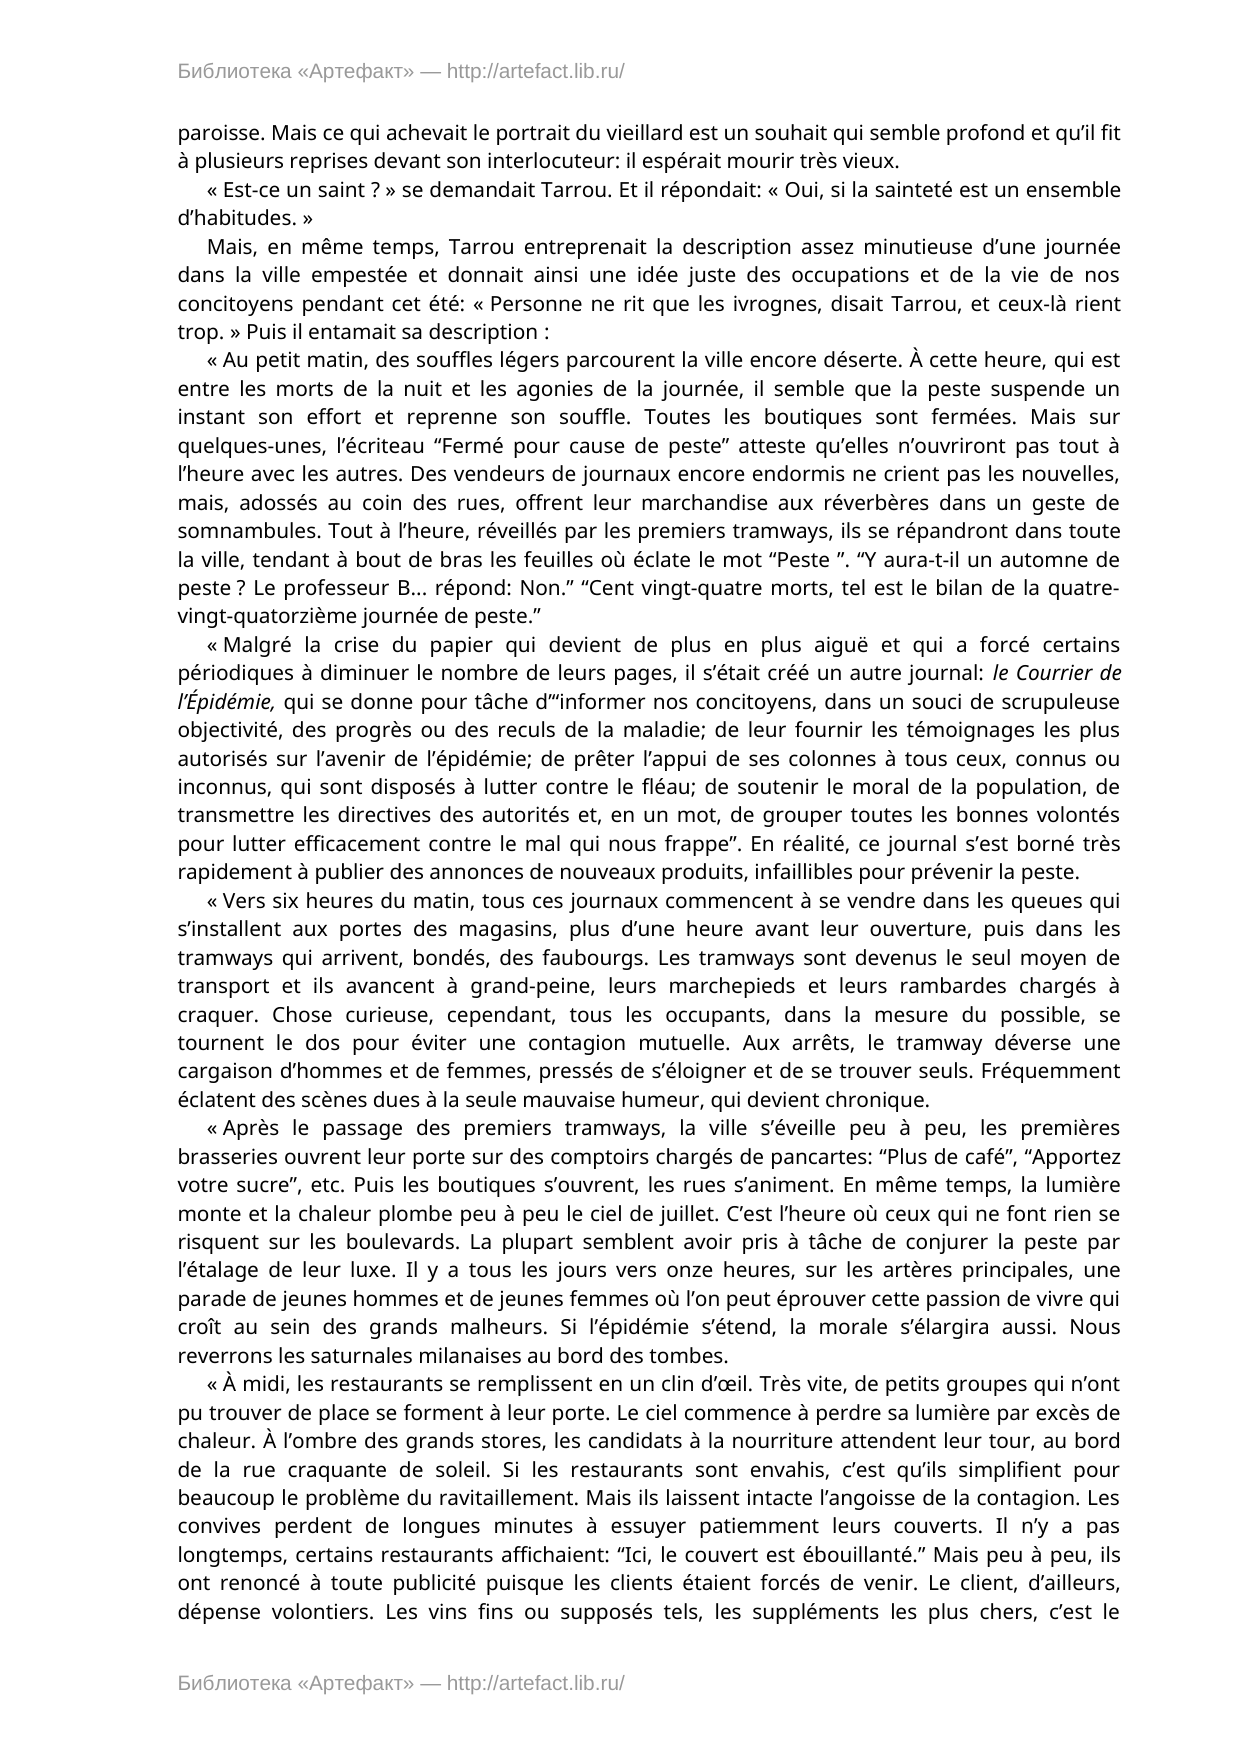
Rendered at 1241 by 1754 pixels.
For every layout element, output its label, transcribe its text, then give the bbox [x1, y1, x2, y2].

text « Malgré la crise du papier qui devient de plus en plus aiguë et qui a forcé certains périodiques à diminuer le nombre de leurs pages, il s’était créé un autre journal: le Courrier de l’Épidémie, qui se donne pour tâche d’“informer nos concitoyens, dans un souci de scrupuleuse objectivité, des progrès ou des reculs de la maladie; de leur fournir les témoignages les plus autorisés sur l’avenir de l’épidémie; de prêter l’appui de ses colonnes à tous ceux, connus ou inconnus, qui sont disposés à lutter contre le fléau; de soutenir le moral de la population, de transmettre les directives des autorités et, en un mot, de grouper toutes les bonnes volontés pour lutter efficacement contre le mal qui nous frappe”. En réalité, ce journal s’est borné très rapidement à publier des annonces de nouveaux produits, infaillibles pour prévenir la peste. [177, 630, 1122, 886]
text « Au petit matin, des souffles légers parcourent la ville encore déserte. À cette heure, qui est entre les morts de la nuit et les agonies de la journée, il semble que la peste suspende un instant son effort et reprenne son souffle. Toutes les boutiques sont fermées. Mais sur quelques-unes, l’écriteau “Fermé pour cause de peste” atteste qu’elles n’ouvriront pas tout à l’heure avec les autres. Des vendeurs de journaux encore endormis ne crient pas les nouvelles, mais, adossés au coin des rues, offrent leur marchandise aux réverbères dans un geste de somnambules. Tout à l’heure, réveillés par les premiers tramways, ils se répandront dans toute la ville, tendant à bout de bras les feuilles où éclate le mot “Peste ”. “Y aura-t-il un automne de peste ? Le professeur B... répond: Non.” “Cent vingt-quatre morts, tel est le bilan de la quatre-vingt-quatorzième journée de peste.” [177, 346, 1122, 630]
text Mais, en même temps, Tarrou entreprenait la description assez minutieuse d’une journée dans la ville empestée et donnait ainsi une idée juste des occupations et de la vie de nos concitoyens pendant cet été: « Personne ne rit que les ivrognes, disait Tarrou, et ceux-là rient trop. » Puis il entamait sa description : [177, 232, 1122, 346]
text « Vers six heures du matin, tous ces journaux commencent à se vendre dans les queues qui s’installent aux portes des magasins, plus d’une heure avant leur ouverture, puis dans les tramways qui arrivent, bondés, des faubourgs. Les tramways sont devenus le seul moyen de transport et ils avancent à grand-peine, leurs marchepieds et leurs rambardes chargés à craquer. Chose curieuse, cependant, tous les occupants, dans la mesure du possible, se tournent le dos pour éviter une contagion mutuelle. Aux arrêts, le tramway déverse une cargaison d’hommes et de femmes, pressés de s’éloigner et de se trouver seuls. Fréquemment éclatent des scènes dues à la seule mauvaise humeur, qui devient chronique. [177, 886, 1122, 1113]
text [177, 118, 1122, 175]
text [177, 1369, 1122, 1625]
text « Est-ce un saint ? » se demandait Tarrou. Et il répondait: « Oui, si la sainteté est un ensemble d’habitudes. » [177, 175, 1122, 232]
text « Après le passage des premiers tramways, la ville s’éveille peu à peu, les premières brasseries ouvrent leur porte sur des comptoirs chargés de pancartes: “Plus de café”, “Apportez votre sucre”, etc. Puis les boutiques s’ouvrent, les rues s’animent. En même temps, la lumière monte et la chaleur plombe peu à peu le ciel de juillet. C’est l’heure où ceux qui ne font rien se risquent sur les boulevards. La plupart semblent avoir pris à tâche de conjurer la peste par l’étalage de leur luxe. Il y a tous les jours vers onze heures, sur les artères principales, une parade de jeunes hommes et de jeunes femmes où l’on peut éprouver cette passion de vivre qui croît au sein des grands malheurs. Si l’épidémie s’étend, la morale s’élargira aussi. Nous reverrons les saturnales milanaises au bord des tombes. [177, 1113, 1122, 1369]
